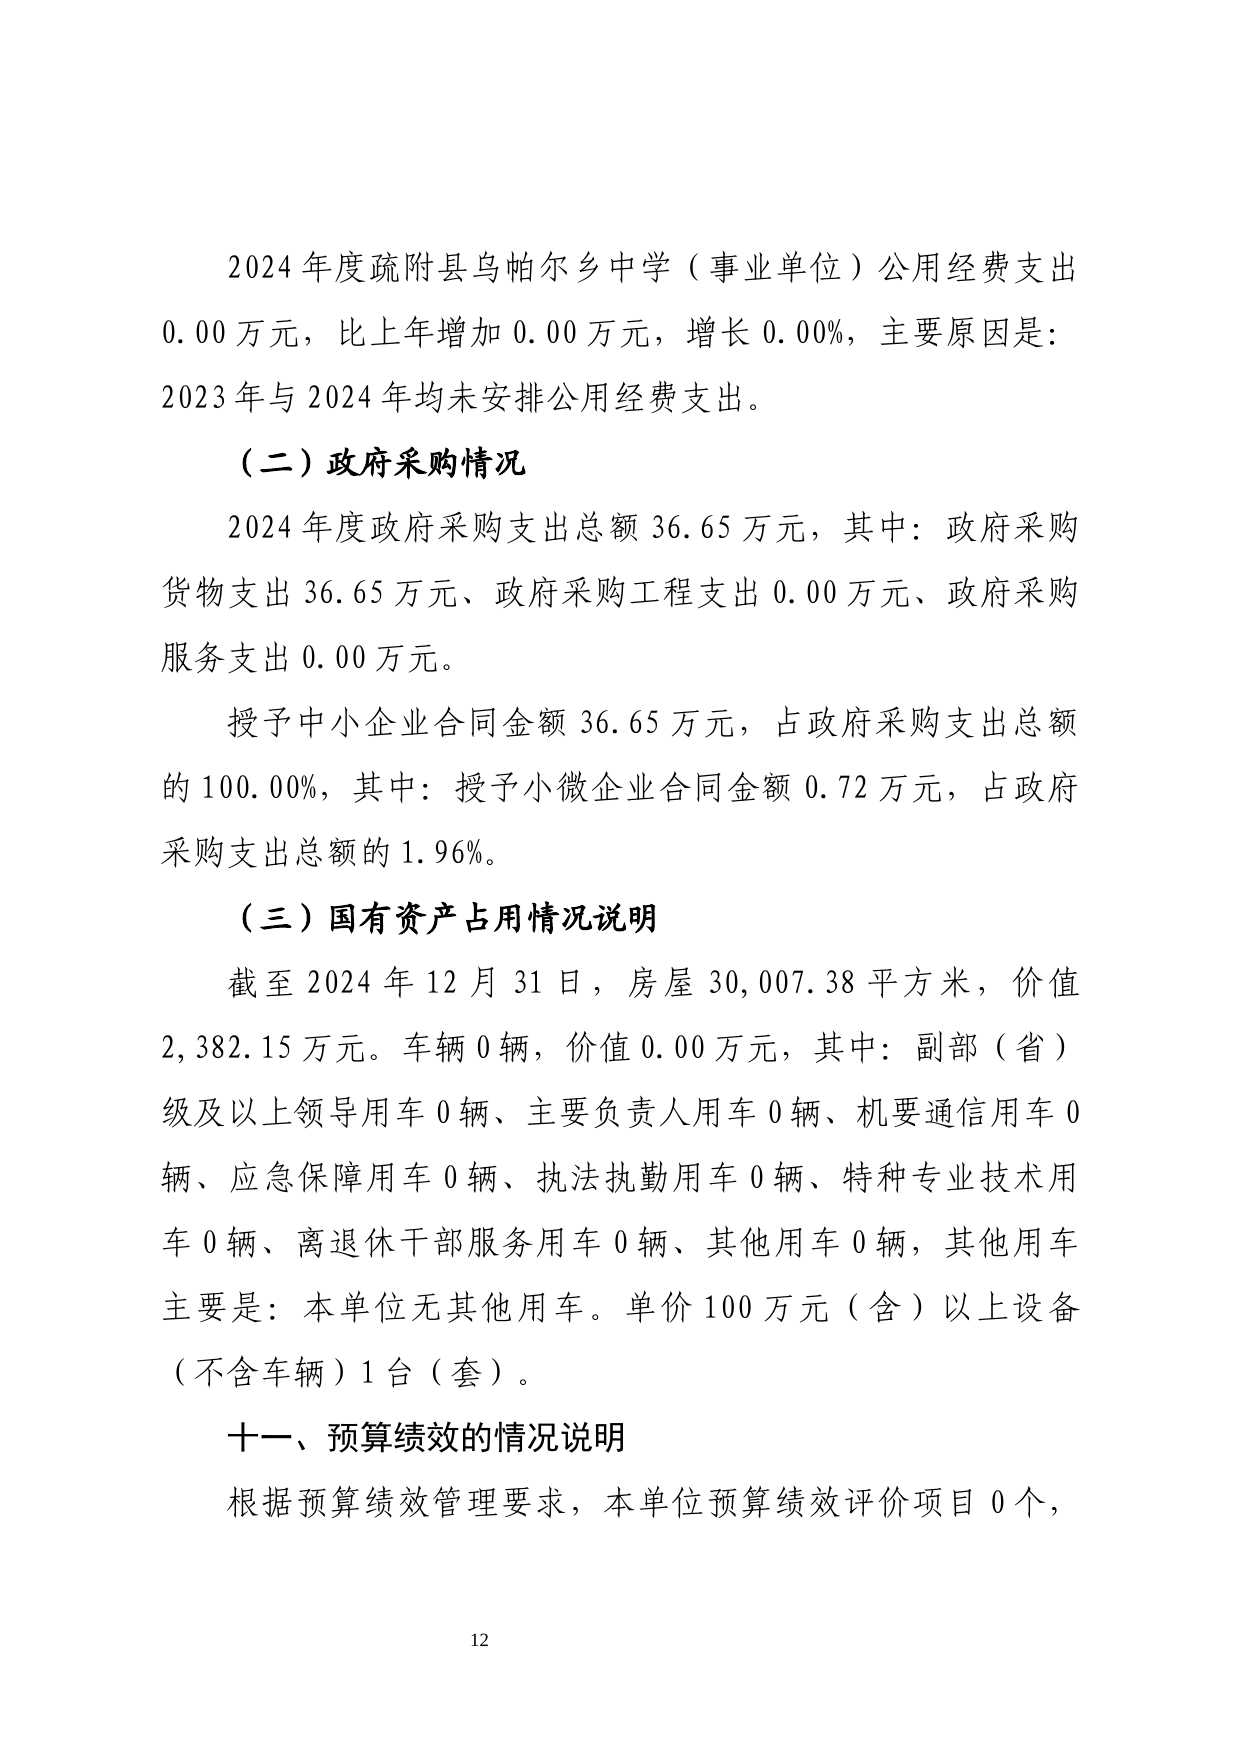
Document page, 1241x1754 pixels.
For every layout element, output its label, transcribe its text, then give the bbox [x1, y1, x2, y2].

text （三）国有资产占用情况说明 [159, 883, 1081, 948]
text 2024年度疏附县乌帕尔乡中学（事业单位）公用经费支出0.00万元，比上年增加0.00万元，增长0.00%，主要原因是：2023年与2024年均未安排公用经费支出。 [159, 233, 1081, 428]
text 十一、预算绩效的情况说明 [159, 1403, 1081, 1468]
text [159, 1468, 1081, 1533]
text 授予中小企业合同金额36.65万元，占政府采购支出总额的100.00%，其中：授予小微企业合同金额0.72万元，占政府采购支出总额的1.96%。 [159, 688, 1081, 883]
text 截至2024年12月31日，房屋30,007.38平方米，价值2,382.15万元。车辆0辆，价值0.00万元，其中：副部（省）级及以上领导用车0辆、主要负责人用车0辆、机要通信用车0辆、应急保障用车0辆、执法执勤用车0辆、特种专业技术用车0辆、离退休干部服务用车0辆、其他用车0辆，其他用车主要是：本单位无其他用车。单价100万元（含）以上设备（不含车辆）1台（套）。 [159, 948, 1081, 1403]
text （二）政府采购情况 [159, 428, 1081, 493]
text 2024年度政府采购支出总额36.65万元，其中：政府采购货物支出36.65万元、政府采购工程支出0.00万元、政府采购服务支出0.00万元。 [159, 493, 1081, 688]
